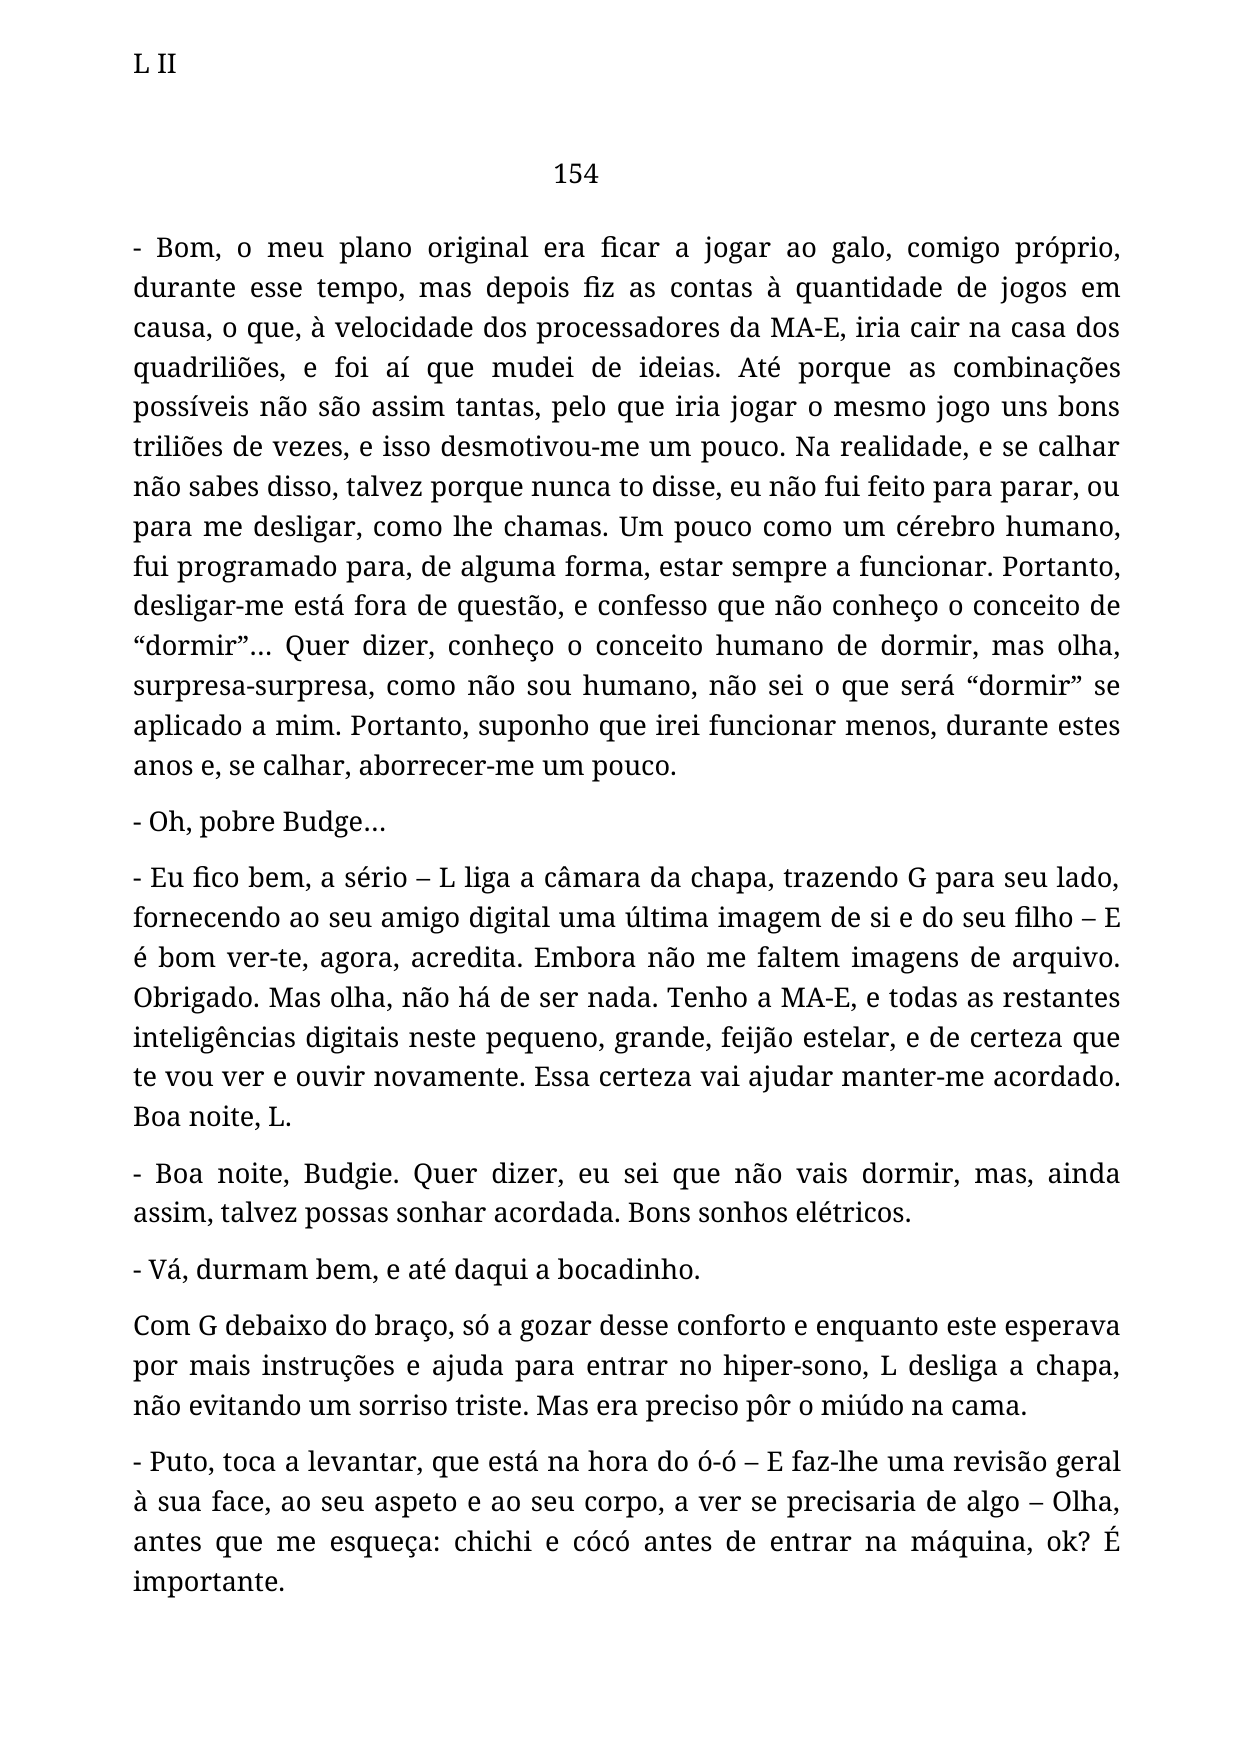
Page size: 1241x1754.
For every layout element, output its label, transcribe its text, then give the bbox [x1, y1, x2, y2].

text Com G debaixo do braço, só a gozar desse conforto e enquanto este esperava por mais instruções e ajuda para entrar no hiper-sono, L desliga a chapa, não evitando um sorriso triste. Mas era preciso pôr o miúdo na cama. [133, 1307, 1122, 1423]
text - Bom, o meu plano original era ficar a jogar ao galo, comigo próprio, durante esse tempo, mas depois fiz as contas à quantidade de jogos em causa, o que, à velocidade dos processadores da MA-E, iria cair na casa dos quadriliões, e foi aí que mudei de ideias. Até porque as combinações possíveis não são assim tantas, pelo que iria jogar o mesmo jogo uns bons triliões de vezes, e isso desmotivou-me um pouco. Na realidade, e se calhar não sabes disso, talvez porque nunca to disse, eu não fui feito para parar, ou para me desligar, como lhe chamas. Um pouco como um cérebro humano, fui programado para, de alguma forma, estar sempre a funcionar. Portanto, desligar-me está fora de questão, e confesso que não conheço o conceito de “dormir”… Quer dizer, conheço o conceito humano de dormir, mas olha, surpresa-surpresa, como não sou humano, não sei o que será “dormir” se aplicado a mim. Portanto, suponho que irei funcionar menos, durante estes anos e, se calhar, aborrecer-me um pouco. [133, 229, 1122, 783]
text - Oh, pobre Budge… [133, 802, 1122, 839]
text - Puto, toca a levantar, que está na hora do ó-ó – E faz-lhe uma revisão geral à sua face, ao seu aspeto e ao seu corpo, a ver se precisaria de algo – Olha, antes que me esqueça: chichi e cócó antes de entrar na máquina, ok? É importante. [133, 1443, 1122, 1599]
text - Eu fico bem, a sério – L liga a câmara da chapa, trazendo G para seu lado, fornecendo ao seu amigo digital uma última imagem de si e do seu filho – E é bom ver-te, agora, acredita. Embora não me faltem imagens de arquivo. Obrigado. Mas olha, não há de ser nada. Tenho a MA-E, e todas as restantes inteligências digitais neste pequeno, grande, feijão estelar, e de certeza que te vou ver e ouvir novamente. Essa certeza vai ajudar manter-me acordado. Boa noite, L. [133, 859, 1122, 1134]
text - Vá, durmam bem, e até daqui a bocadinho. [133, 1250, 1122, 1287]
text - Boa noite, Budgie. Quer dizer, eu sei que não vais dormir, mas, ainda assim, talvez possas sonhar acordada. Bons sonhos elétricos. [133, 1154, 1122, 1231]
